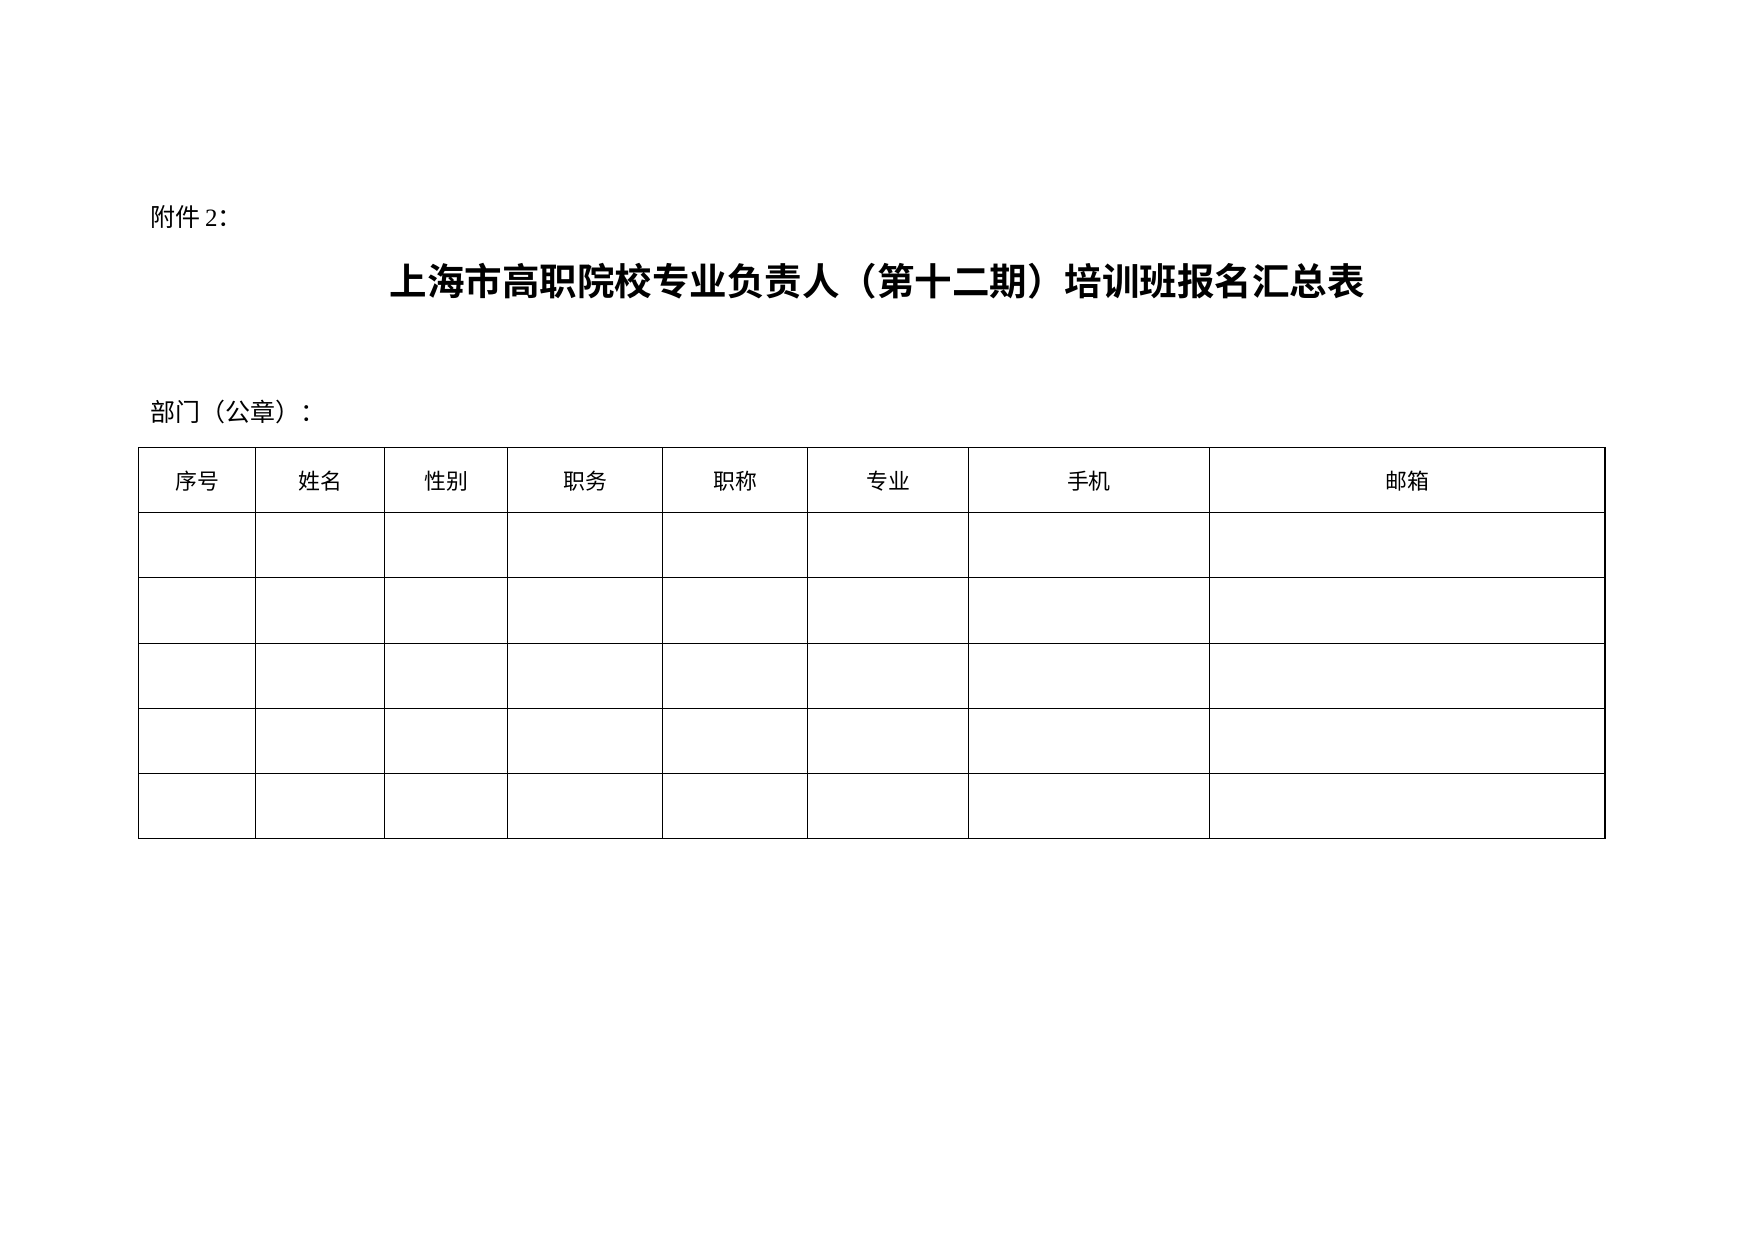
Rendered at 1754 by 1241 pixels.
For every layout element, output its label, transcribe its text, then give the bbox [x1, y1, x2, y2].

table_cell [256, 578, 384, 642]
table_cell [256, 513, 384, 577]
table_cell [139, 644, 255, 707]
table_header 邮箱 [1210, 448, 1604, 512]
table_cell [808, 513, 968, 577]
table_cell [808, 774, 968, 838]
table_header 职务 [508, 448, 662, 512]
table_header 手机 [969, 448, 1209, 512]
table_cell [1210, 709, 1604, 773]
table_cell [139, 578, 255, 642]
table_cell [969, 709, 1209, 773]
table_cell [663, 709, 807, 773]
table_cell [1210, 578, 1604, 642]
table_cell [1210, 513, 1604, 577]
table_cell [139, 774, 255, 838]
table_cell [1210, 774, 1604, 838]
table_header 性别 [385, 448, 507, 512]
table_header 姓名 [256, 448, 384, 512]
table_cell [663, 513, 807, 577]
table_cell [508, 578, 662, 642]
table_cell [1210, 644, 1604, 707]
table_cell [969, 644, 1209, 707]
table_cell [508, 774, 662, 838]
text 附件2： [150, 198, 1604, 234]
text 部门（公章）： [150, 393, 1604, 429]
table_cell [508, 709, 662, 773]
table_cell [808, 578, 968, 642]
table_cell [969, 513, 1209, 577]
table_cell [663, 578, 807, 642]
table_cell [139, 513, 255, 577]
table_cell [385, 513, 507, 577]
table_header 职称 [663, 448, 807, 512]
table_cell [508, 513, 662, 577]
table_cell [969, 578, 1209, 642]
table_cell [808, 709, 968, 773]
table_cell [256, 774, 384, 838]
table_cell [663, 644, 807, 707]
table_header 序号 [139, 448, 255, 512]
text 上海市高职院校专业负责人（第十二期）培训班报名汇总表 [150, 252, 1604, 306]
table_cell [508, 644, 662, 707]
table_cell [808, 644, 968, 707]
table_cell [385, 578, 507, 642]
table_cell [663, 774, 807, 838]
table_cell [969, 774, 1209, 838]
table_header 专业 [808, 448, 968, 512]
table_cell [139, 709, 255, 773]
table_cell [256, 644, 384, 707]
table_cell [256, 709, 384, 773]
table_cell [385, 644, 507, 707]
table_cell [385, 774, 507, 838]
table_cell [385, 709, 507, 773]
